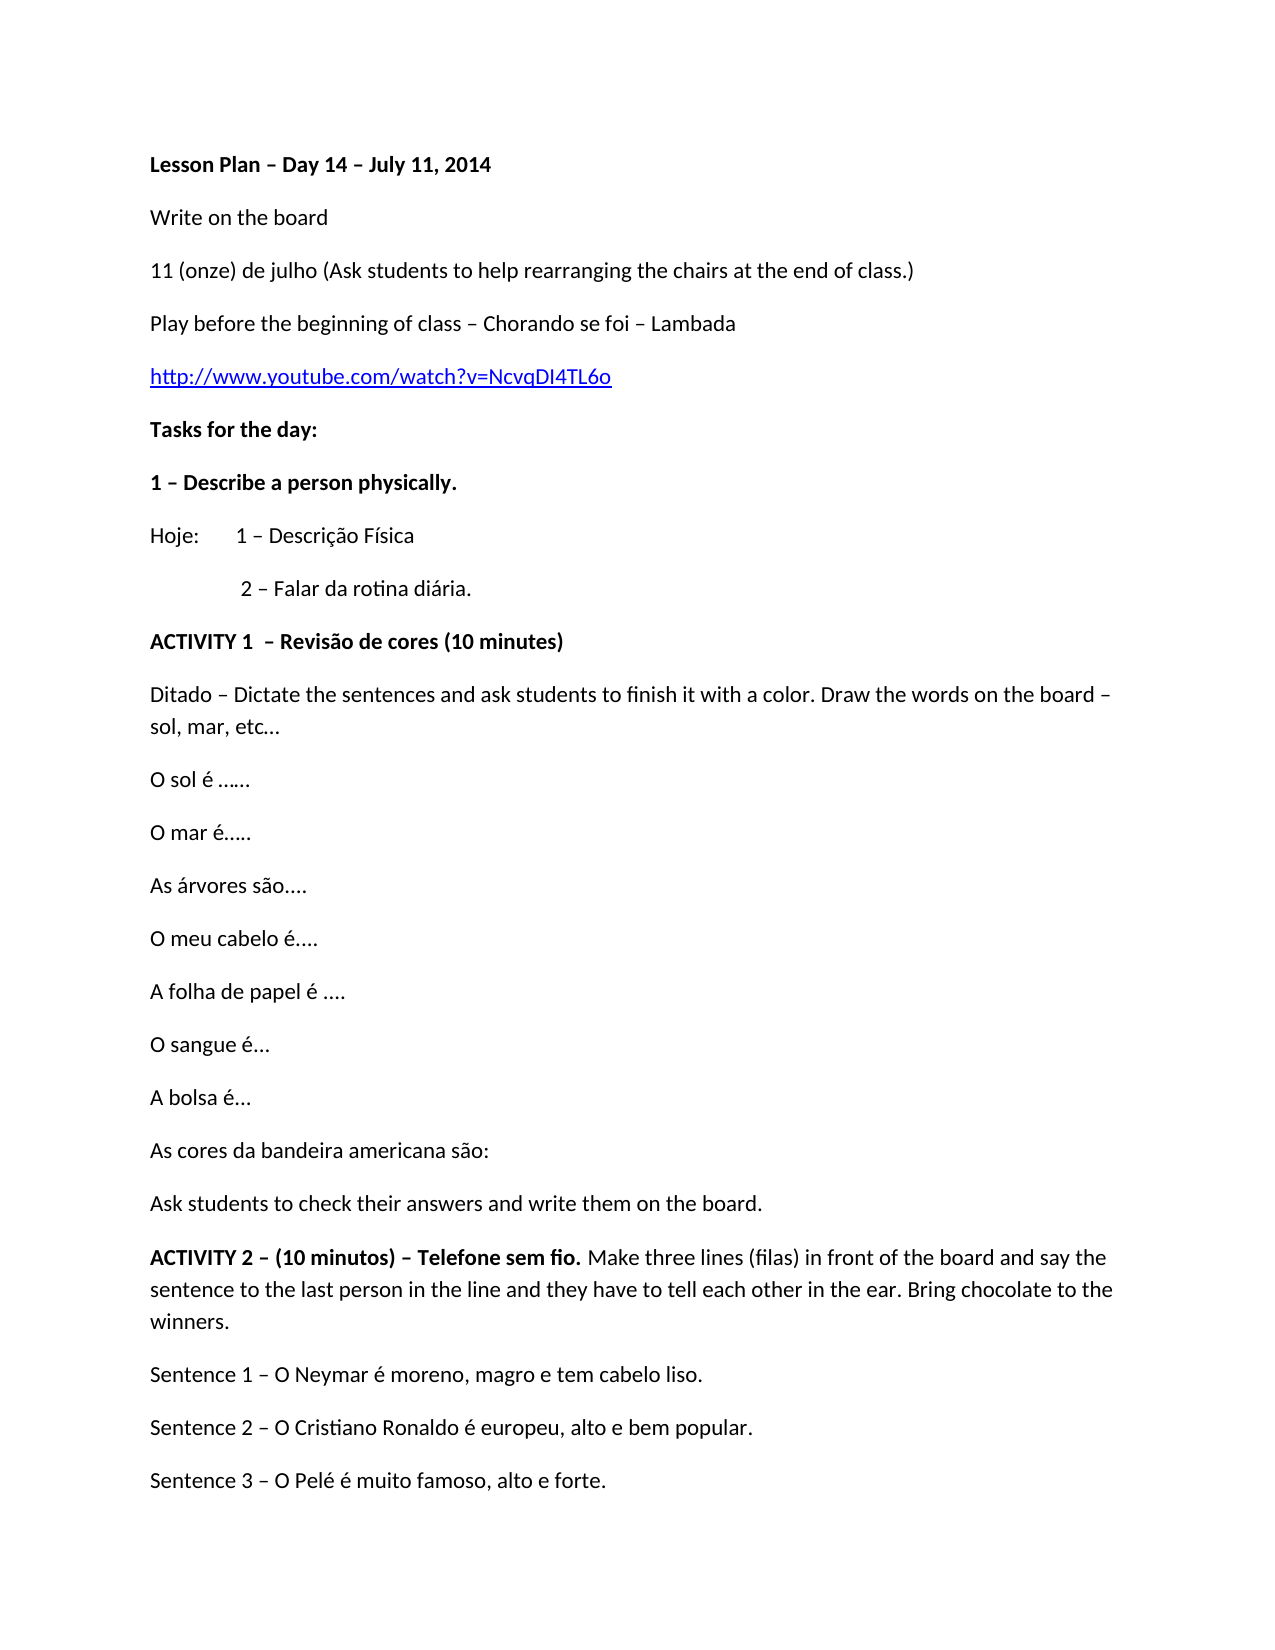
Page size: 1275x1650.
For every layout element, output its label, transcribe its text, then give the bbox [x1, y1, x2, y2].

text O mar é….. [150, 818, 1125, 846]
text O meu cabelo é.... [150, 924, 1125, 952]
text As árvores são.... [150, 871, 1125, 899]
text Ask students to check their answers and write them on the board. [150, 1189, 1125, 1218]
text Write on the board [150, 203, 1125, 231]
text 11 (onze) de julho (Ask students to help rearranging the chairs at the end of class.) [150, 256, 1125, 284]
text Hoje: 1 – Descrição Física [150, 521, 1125, 549]
text O sol é …… [150, 765, 1125, 793]
text Play before the beginning of class – Chorando se foi – Lambada [150, 309, 1125, 337]
text http://www.youtube.com/watch?v=NcvqDI4TL6o [150, 362, 1125, 390]
text 1 – Describe a person physically. [150, 468, 1125, 496]
text Sentence 2 – O Cristiano Ronaldo é europeu, alto e bem popular. [150, 1413, 1125, 1441]
text O sangue é... [150, 1031, 1125, 1058]
text Lesson Plan – Day 14 – July 11, 2014 [150, 150, 1125, 178]
text Sentence 1 – O Neymar é moreno, magro e tem cabelo liso. [150, 1360, 1125, 1388]
text A bolsa é... [150, 1083, 1125, 1112]
text ACTIVITY 2 – (10 minutos) – Telefone sem fio. Make three lines (filas) in front of the board and say the sentence to the last person in the line and they have to tell each other in the ear. Bring chocolate to the winners. [150, 1243, 1125, 1335]
text A folha de papel é .... [150, 977, 1125, 1006]
text Ditado – Dictate the sentences and ask students to finish it with a color. Draw the words on the board – sol, mar, etc… [150, 680, 1125, 740]
text Sentence 3 – O Pelé é muito famoso, alto e forte. [150, 1466, 1125, 1494]
text ACTIVITY 1 – Revisão de cores (10 minutes) [150, 627, 1125, 655]
text As cores da bandeira americana são: [150, 1137, 1125, 1164]
text Tasks for the day: [150, 415, 1125, 443]
text 2 – Falar da rotina diária. [150, 574, 1125, 602]
